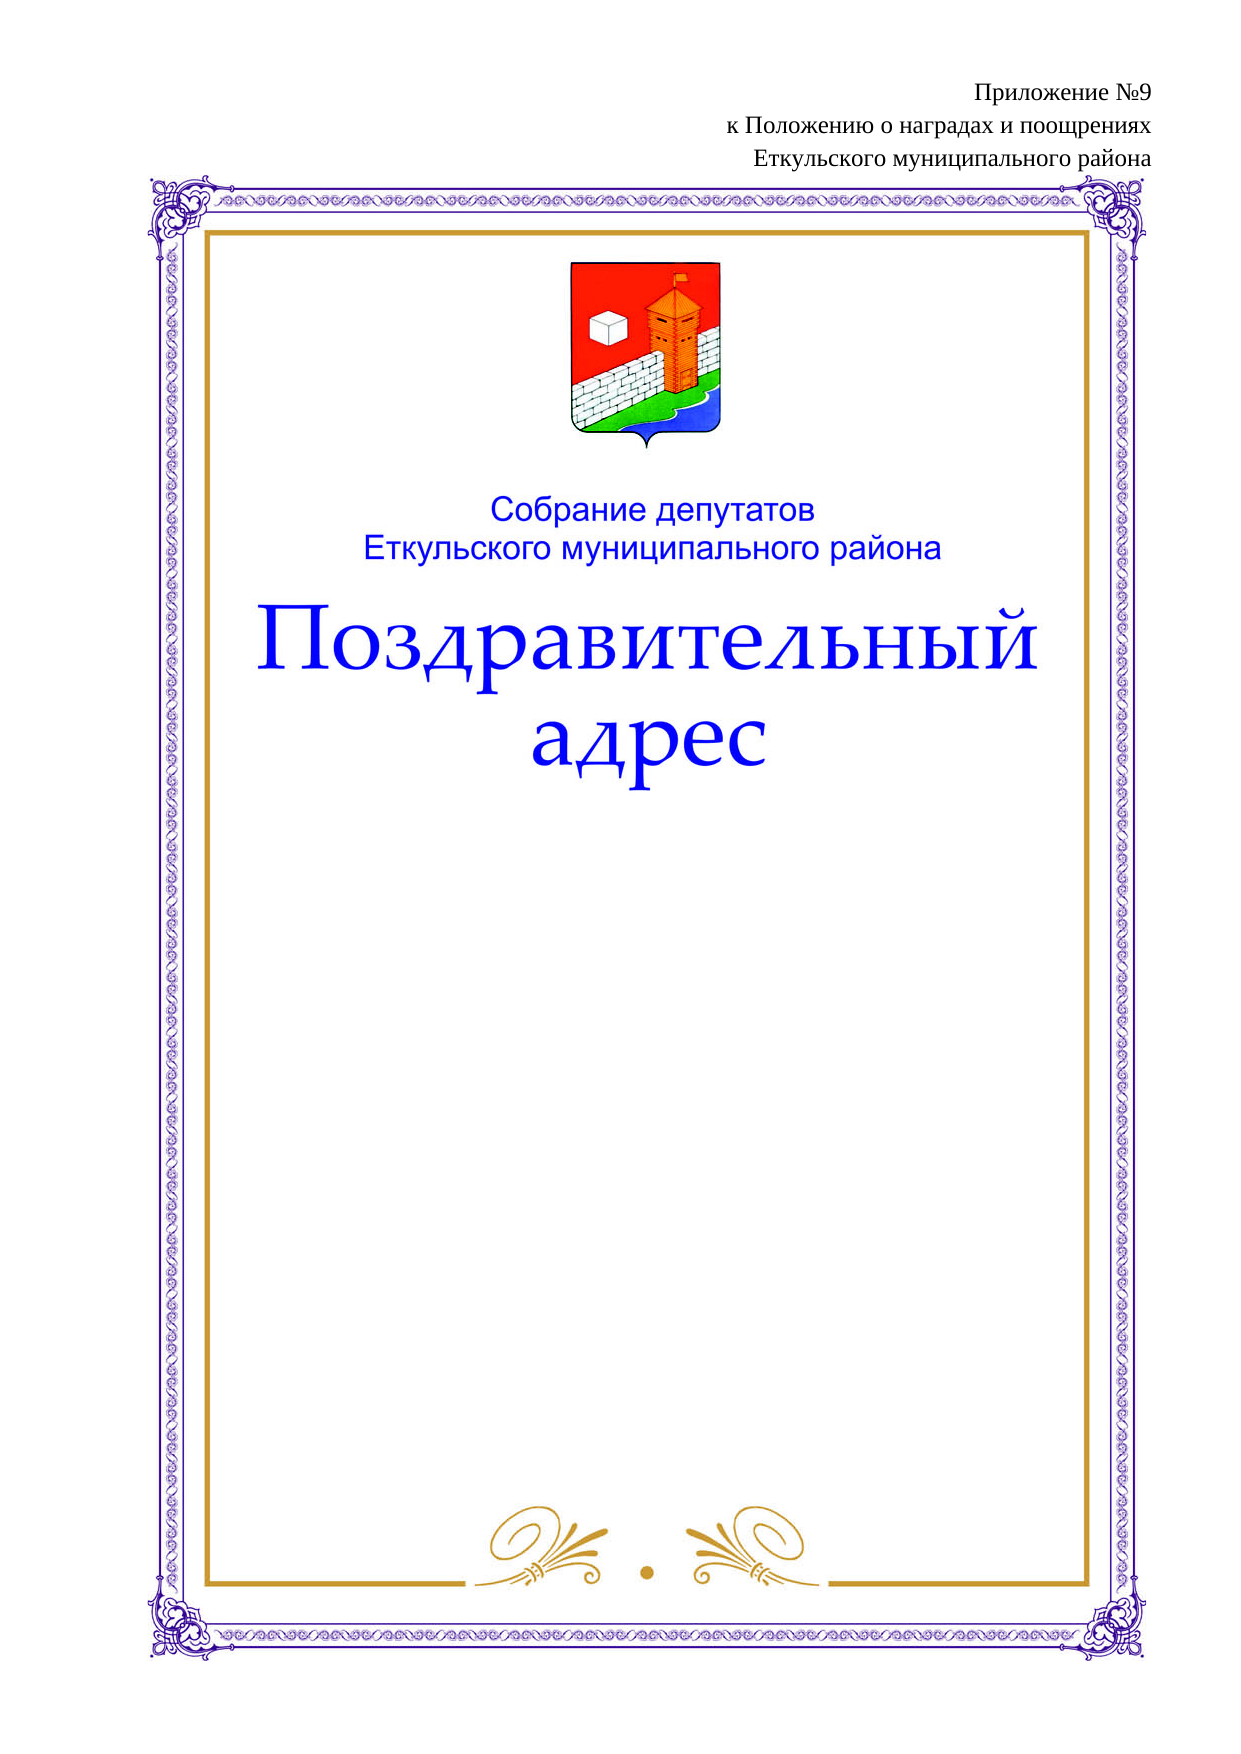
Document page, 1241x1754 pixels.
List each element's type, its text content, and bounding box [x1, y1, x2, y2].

picture [147, 175, 1147, 1661]
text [148, 143, 1152, 172]
text к Положению о наградах и поощрениях [148, 110, 1152, 138]
text Приложение №9 [148, 77, 1152, 106]
